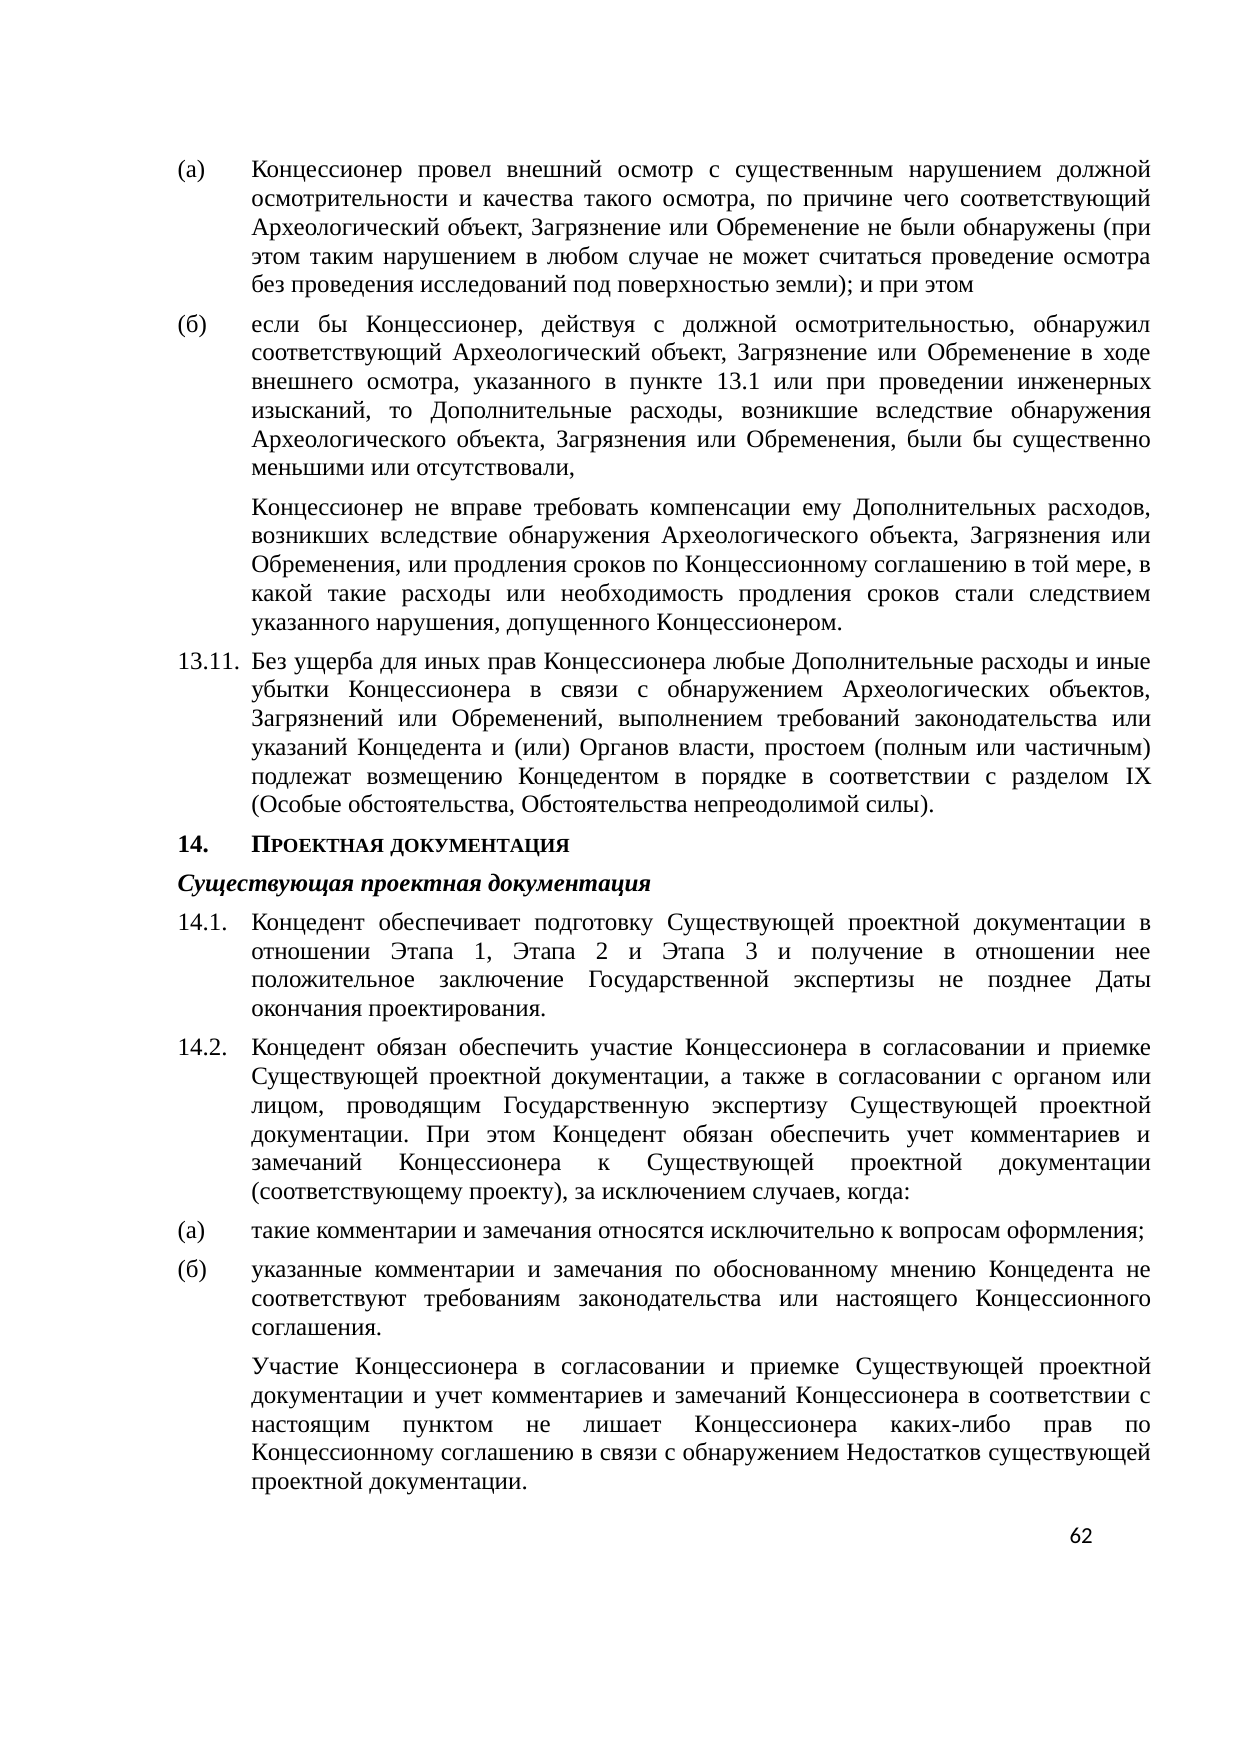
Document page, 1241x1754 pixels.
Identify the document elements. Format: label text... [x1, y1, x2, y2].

text Участие Концессионера в согласовании и приемке Существующей проектной документации и учет комментариев и замечаний Концессионера в соответствии с настоящим пунктом не лишает Концессионера каких-либо прав по Концессионному соглашению в связи с обнаружением Недостатков существующей проектной документации. [251, 1351, 1152, 1495]
text такие комментарии и замечания относятся исключительно к вопросам оформления; [177, 1215, 1152, 1244]
text указанные комментарии и замечания по обоснованному мнению Концедента не соответствуют требованиям законодательства или настоящего Концессионного соглашения. [177, 1254, 1152, 1341]
text Концедент обязан обеспечить участие Концессионера в согласовании и приемке Существующей проектной документации, а также в согласовании с органом или лицом, проводящим Государственную экспертизу Существующей проектной документации. При этом Концедент обязан обеспечить учет комментариев и замечаний Концессионера к Существующей проектной документации (соответствующему проекту), за исключением случаев, когда: [177, 1032, 1152, 1205]
text если бы Концессионер, действуя с должной осмотрительностью, обнаружил соответствующий Археологический объект, Загрязнение или Обременение в ходе внешнего осмотра, указанного в пункте 13.1 или при проведении инженерных изысканий, то Дополнительные расходы, возникшие вследствие обнаружения Археологического объекта, Загрязнения или Обременения, были бы существенно меньшими или отсутствовали, [177, 309, 1152, 481]
text Концессионер не вправе требовать компенсации ему Дополнительных расходов, возникших вследствие обнаружения Археологического объекта, Загрязнения или Обременения, или продления сроков по Концессионному соглашению в той мере, в какой такие расходы или необходимость продления сроков стали следствием указанного нарушения, допущенного Концессионером. [251, 492, 1152, 635]
text Концессионер провел внешний осмотр с существенным нарушением должной осмотрительности и качества такого осмотра, по причине чего соответствующий Археологический объект, Загрязнение или Обременение не были обнаружены (при этом таким нарушением в любом случае не может считаться проведение осмотра без проведения исследований под поверхностью земли); и при этом [177, 154, 1152, 298]
text Существующая проектная документация [177, 868, 1152, 897]
text Проектная документация [177, 829, 1152, 857]
text Концедент обеспечивает подготовку Существующей проектной документации в отношении Этапа 1, Этапа 2 и Этапа 3 и получение в отношении нее положительное заключение Государственной экспертизы не позднее Даты окончания проектирования. [177, 907, 1152, 1022]
text Без ущерба для иных прав Концессионера любые Дополнительные расходы и иные убытки Концессионера в связи с обнаружением Археологических объектов, Загрязнений или Обременений, выполнением требований законодательства или указаний Концедента и (или) Органов власти, простоем (полным или частичным) подлежат возмещению Концедентом в порядке в соответствии с разделом IX (Особые обстоятельства, Обстоятельства непреодолимой силы). [177, 646, 1152, 818]
